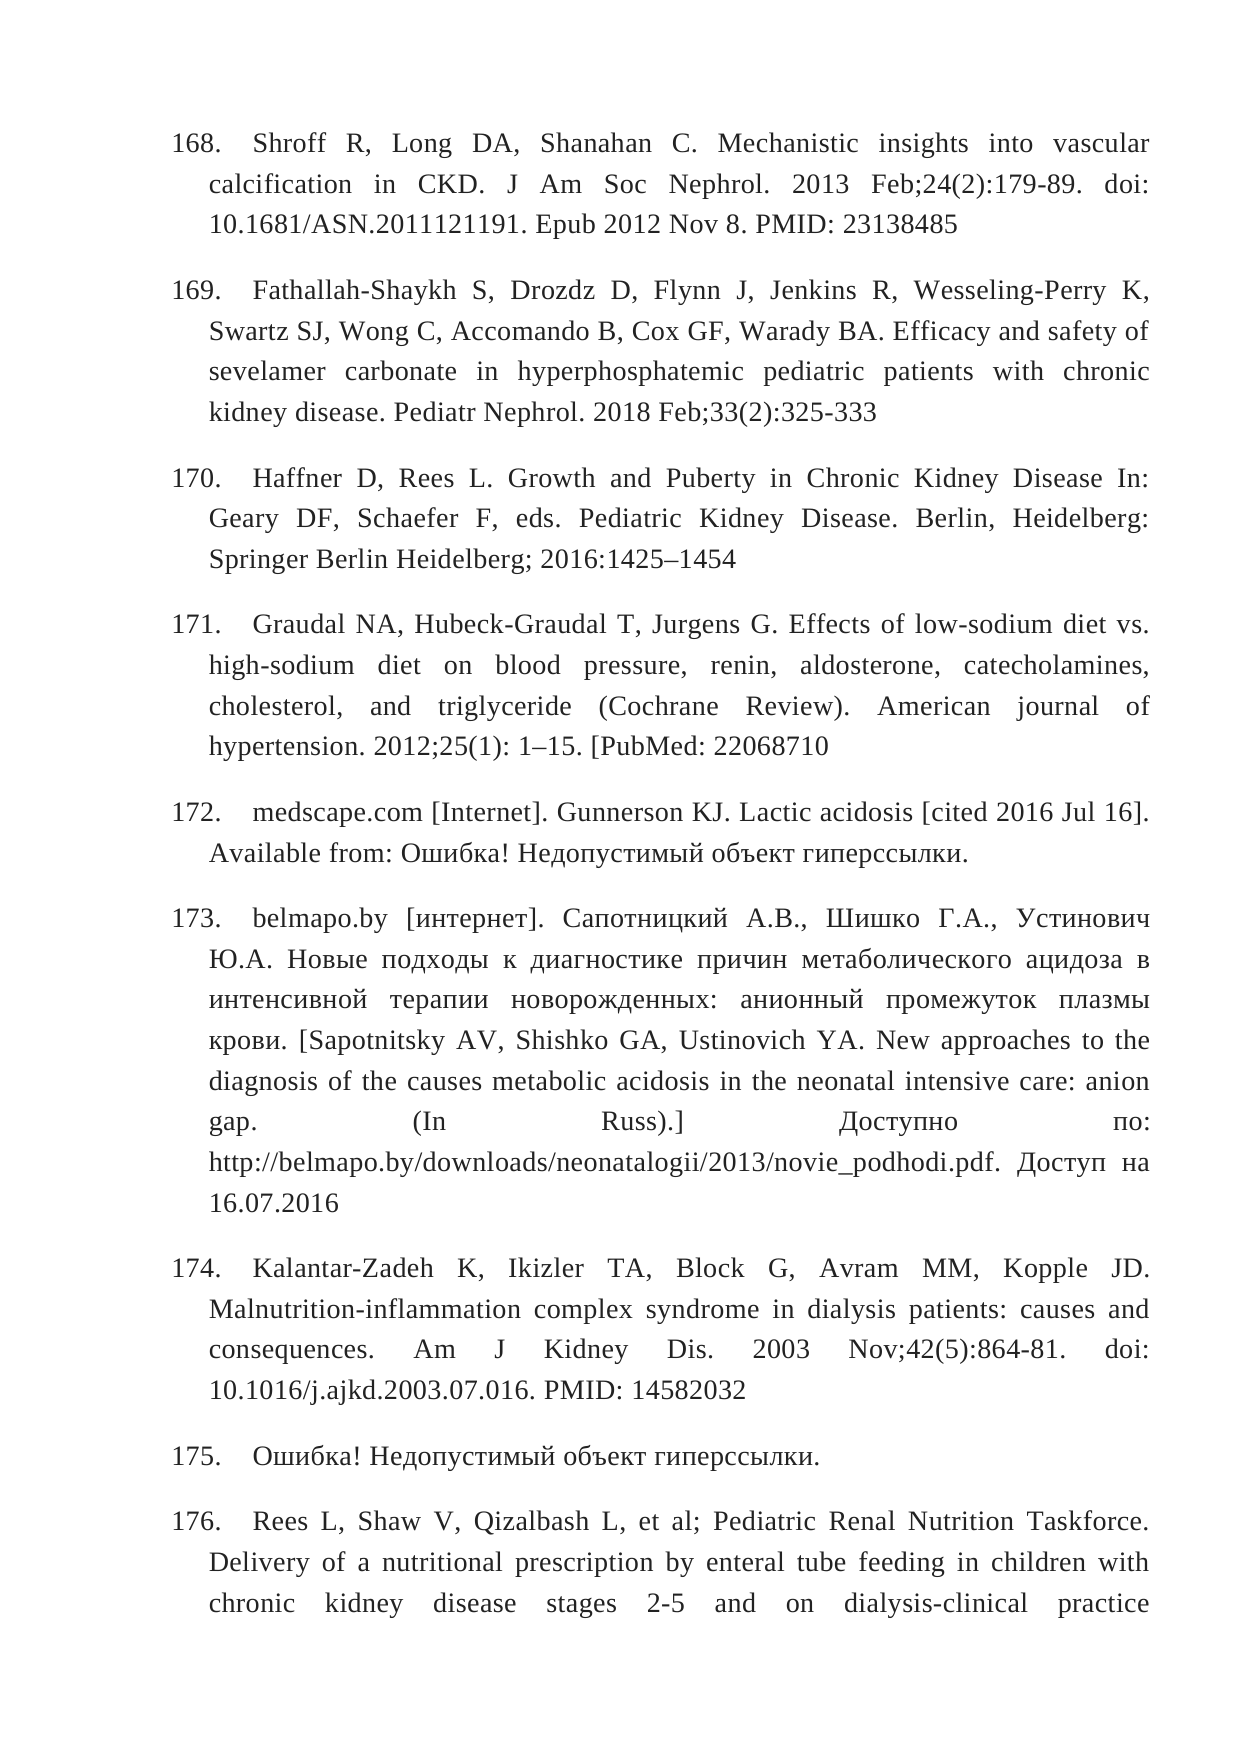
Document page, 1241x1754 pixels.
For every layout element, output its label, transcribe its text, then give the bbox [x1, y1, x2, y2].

list Kalantar-Zadeh K, Ikizler TA, Block G, Avram MM, Kopple JD. Malnutrition-inflammation complex syndrome in dialysis patients: causes and consequences. Am J Kidney Dis. 2003 Nov;42(5):864-81. doi: 10.1016/j.ajkd.2003.07.016. PMID: 14582032 [171, 1243, 1152, 1406]
list Graudal NA, Hubeck-Graudal T, Jurgens G. Effects of low-sodium diet vs. high-sodium diet on blood pressure, renin, aldosterone, catecholamines, cholesterol, and triglyceride (Cochrane Review). American journal of hypertension. 2012;25(1): 1–15. [PubMed: 22068710 [171, 599, 1152, 762]
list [171, 1496, 1152, 1618]
list medscape.com [Internet]. Gunnerson KJ. Lactic acidosis [cited 2016 Jul 16]. Available from: Ошибка! Недопустимый объект гиперссылки. [171, 787, 1152, 868]
list Haffner D, Rees L. Growth and Puberty in Chronic Kidney Disease In: Geary DF, Schaefer F, eds. Pediatric Kidney Disease. Berlin, Heidelberg: Springer Berlin Heidelberg; 2016:1425–1454 [171, 452, 1152, 574]
list Fathallah-Shaykh S, Drozdz D, Flynn J, Jenkins R, Wesseling-Perry K, Swartz SJ, Wong C, Accomando B, Cox GF, Warady BA. Efficacy and safety of sevelamer carbonate in hyperphosphatemic pediatric patients with chronic kidney disease. Pediatr Nephrol. 2018 Feb;33(2):325-333 [171, 265, 1152, 427]
list Ошибка! Недопустимый объект гиперссылки. [171, 1431, 1152, 1471]
list Shroff R, Long DA, Shanahan C. Mechanistic insights into vascular calcification in CKD. J Am Soc Nephrol. 2013 Feb;24(2):179-89. doi: 10.1681/ASN.2011121191. Epub 2012 Nov 8. PMID: 23138485 [171, 118, 1152, 240]
list belmapo.by [интернет]. Сапотницкий А.В., Шишко Г.А., Устинович Ю.А. Новые подходы к диагностике причин метаболического ацидоза в интенсивной терапии новорожденных: анионный промежуток плазмы крови. [Sapotnitsky AV, Shishko GA, Ustinovich YA. New approaches to the diagnosis of the causes metabolic acidosis in the neonatal intensive care: anion gap. (In Russ).] Доступно по: http://belmapo.by/downloads/neonatalogii/2013/novie_podhodi.pdf. Доступ на 16.07.2016 [171, 893, 1152, 1218]
